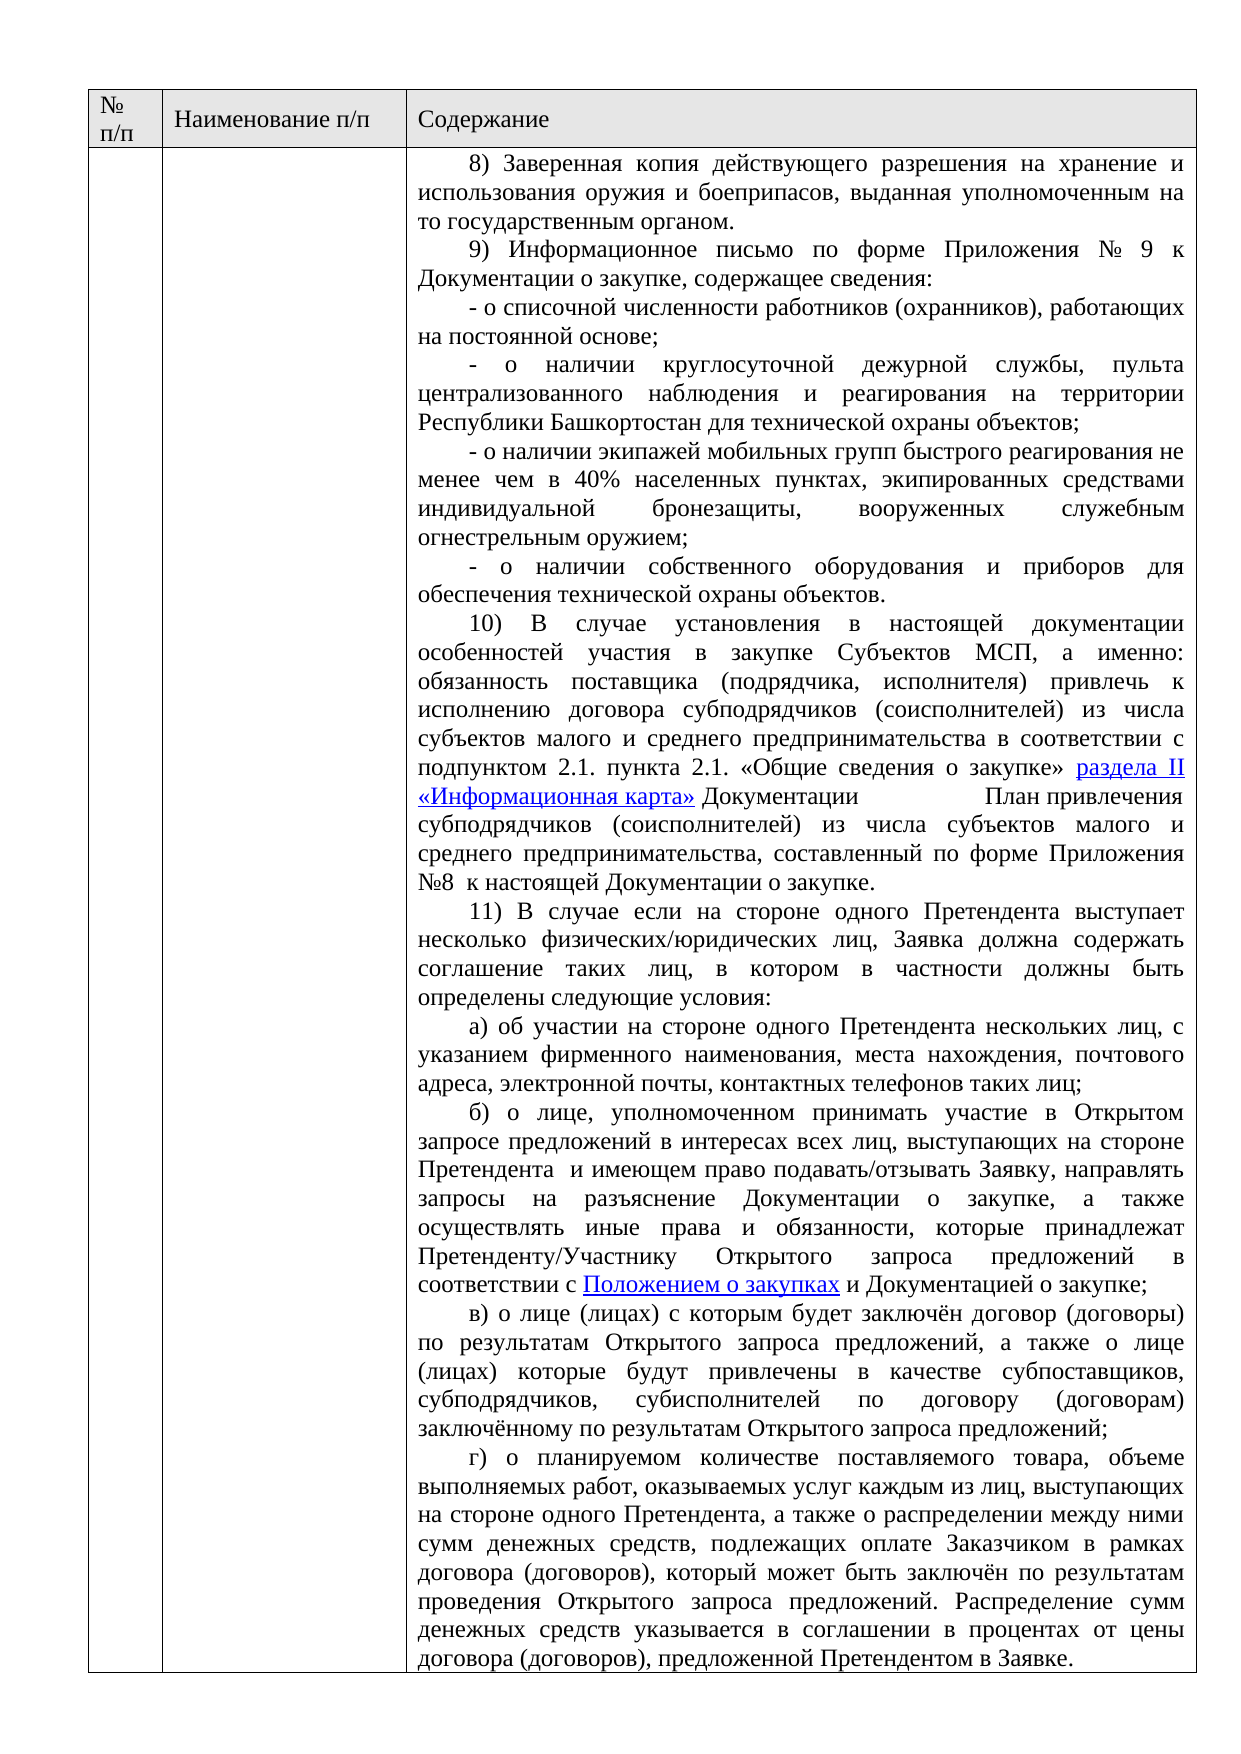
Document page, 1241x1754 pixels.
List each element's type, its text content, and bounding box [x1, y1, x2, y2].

table_header Содержание [407, 90, 1196, 147]
table_cell [89, 148, 162, 1672]
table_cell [163, 148, 406, 1672]
table_header № п/п [89, 90, 162, 147]
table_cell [407, 148, 1196, 1672]
table_header Наименование п/п [163, 90, 406, 147]
